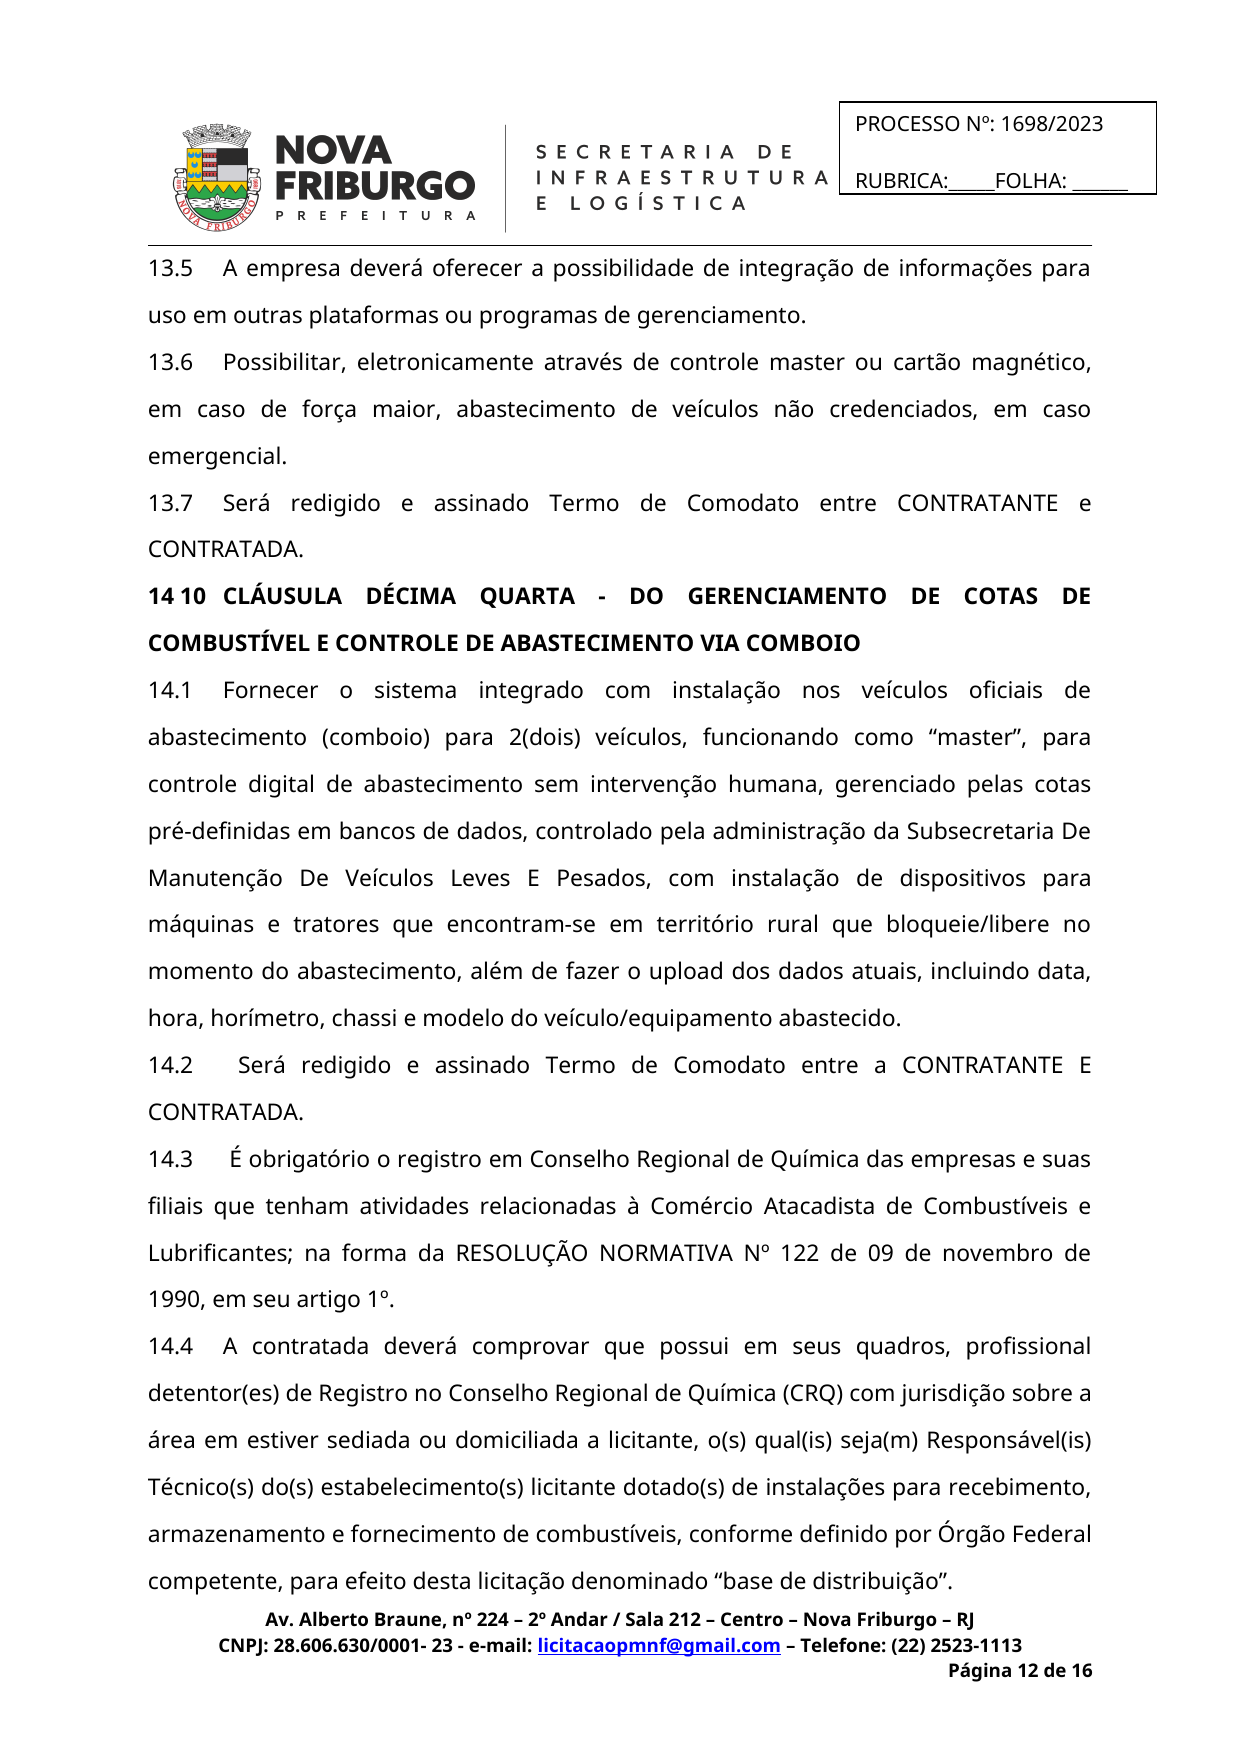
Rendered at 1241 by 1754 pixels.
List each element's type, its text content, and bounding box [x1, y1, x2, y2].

list Será redigido e assinado Termo de Comodato entre a CONTRATANTE E CONTRATADA. [148, 1049, 1092, 1127]
list Possibilitar, eletronicamente através de controle master ou cartão magnético, em caso de força maior, abastecimento de veículos não credenciados, em caso emergencial. [148, 346, 1092, 471]
list É obrigatório o registro em Conselho Regional de Química das empresas e suas filiais que tenham atividades relacionadas à Comércio Atacadista de Combustíveis e Lubrificantes; na forma da RESOLUÇÃO NORMATIVA Nº 122 de 09 de novembro de 1990, em seu artigo 1º. [148, 1143, 1092, 1315]
list A contratada deverá comprovar que possui em seus quadros, profissional detentor(es) de Registro no Conselho Regional de Química (CRQ) com jurisdição sobre a área em estiver sediada ou domiciliada a licitante, o(s) qual(is) seja(m) Responsável(is) Técnico(s) do(s) estabelecimento(s) licitante dotado(s) de instalações para recebimento, armazenamento e fornecimento de combustíveis, conforme definido por Órgão Federal competente, para efeito desta licitação denominado “base de distribuição”. [148, 1330, 1092, 1596]
list Será redigido e assinado Termo de Comodato entre CONTRATANTE e CONTRATADA. [148, 487, 1092, 565]
list 14 10 CLÁUSULA DÉCIMA QUARTA - DO GERENCIAMENTO DE COTAS DE COMBUSTÍVEL E CONTROLE DE ABASTECIMENTO VIA COMBOIO [148, 580, 1092, 658]
list A empresa deverá oferecer a possibilidade de integração de informações para uso em outras plataformas ou programas de gerenciamento. [148, 252, 1092, 330]
picture [147, 100, 862, 243]
list Fornecer o sistema integrado com instalação nos veículos oficiais de abastecimento (comboio) para 2(dois) veículos, funcionando como “master”, para controle digital de abastecimento sem intervenção humana, gerenciado pelas cotas pré-definidas em bancos de dados, controlado pela administração da Subsecretaria De Manutenção De Veículos Leves E Pesados, com instalação de dispositivos para máquinas e tratores que encontram-se em território rural que bloqueie/libere no momento do abastecimento, além de fazer o upload dos dados atuais, incluindo data, hora, horímetro, chassi e modelo do veículo/equipamento abastecido. [148, 674, 1092, 1033]
